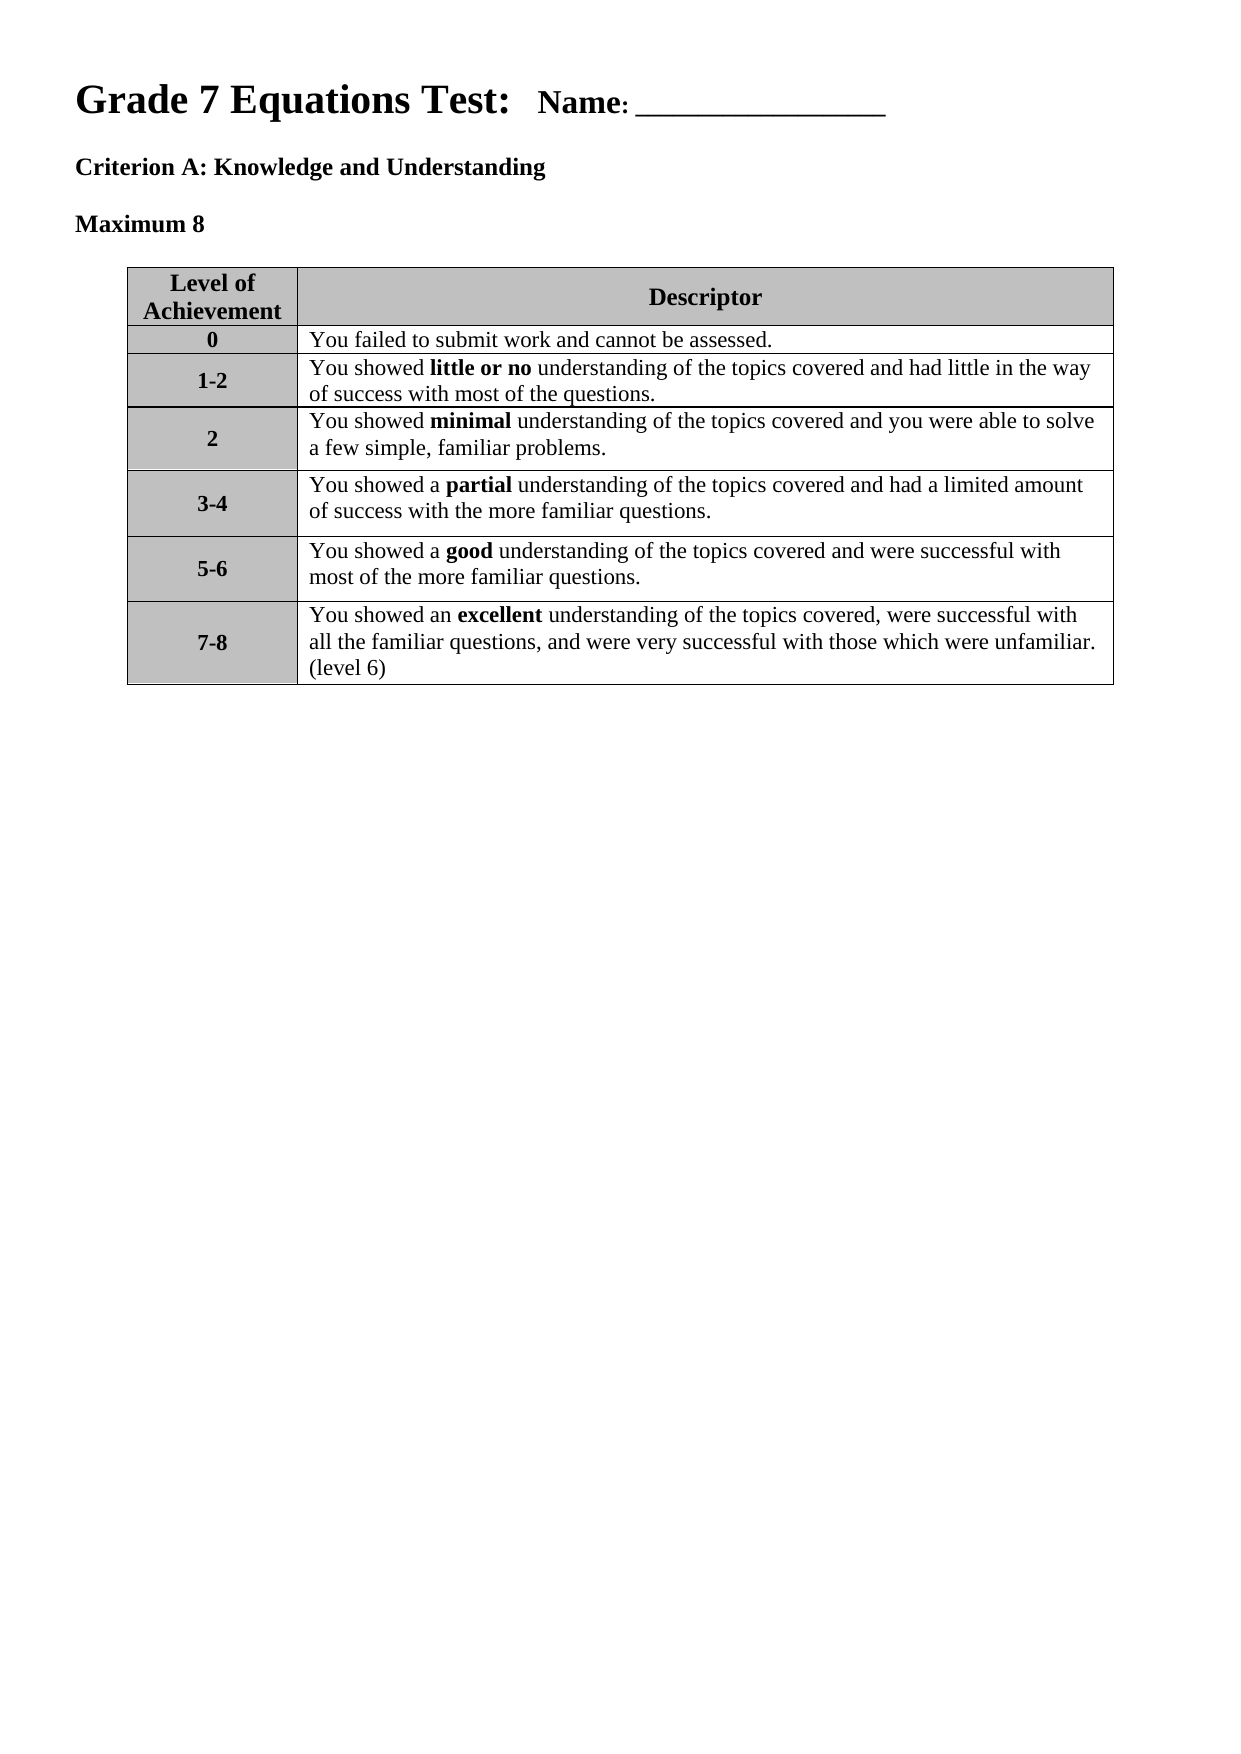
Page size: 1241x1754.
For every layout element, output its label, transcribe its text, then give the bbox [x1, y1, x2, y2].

table_cell You showed a good understanding of the topics covered and were successful with most of the more familiar questions. [298, 537, 1113, 601]
table_cell You showed a partial understanding of the topics covered and had a limited amount of success with the more familiar questions. [298, 471, 1113, 536]
table_cell 7-8 [128, 602, 297, 683]
table_cell You showed little or no understanding of the topics covered and had little in the way of success with most of the questions. [298, 354, 1113, 406]
text Maximum 8 [75, 209, 1165, 238]
table_cell 1-2 [128, 354, 297, 406]
table_cell 5-6 [128, 537, 297, 601]
table_cell 2 [128, 408, 297, 469]
table_header Descriptor [298, 268, 1113, 325]
table_header Level of Achievement [128, 268, 297, 325]
text Criterion A: Knowledge and Understanding [75, 152, 1165, 180]
table_cell 3-4 [128, 471, 297, 536]
table_cell 0 [128, 326, 297, 353]
table_cell You showed an excellent understanding of the topics covered, were successful with all the familiar questions, and were very successful with those which were unfamiliar. (level 6) [298, 602, 1113, 683]
text Grade 7 Equations Test: Name: ____________________ [75, 75, 1165, 123]
table_cell You failed to submit work and cannot be assessed. [298, 326, 1113, 353]
table_cell You showed minimal understanding of the topics covered and you were able to solve a few simple, familiar problems. [298, 408, 1113, 469]
